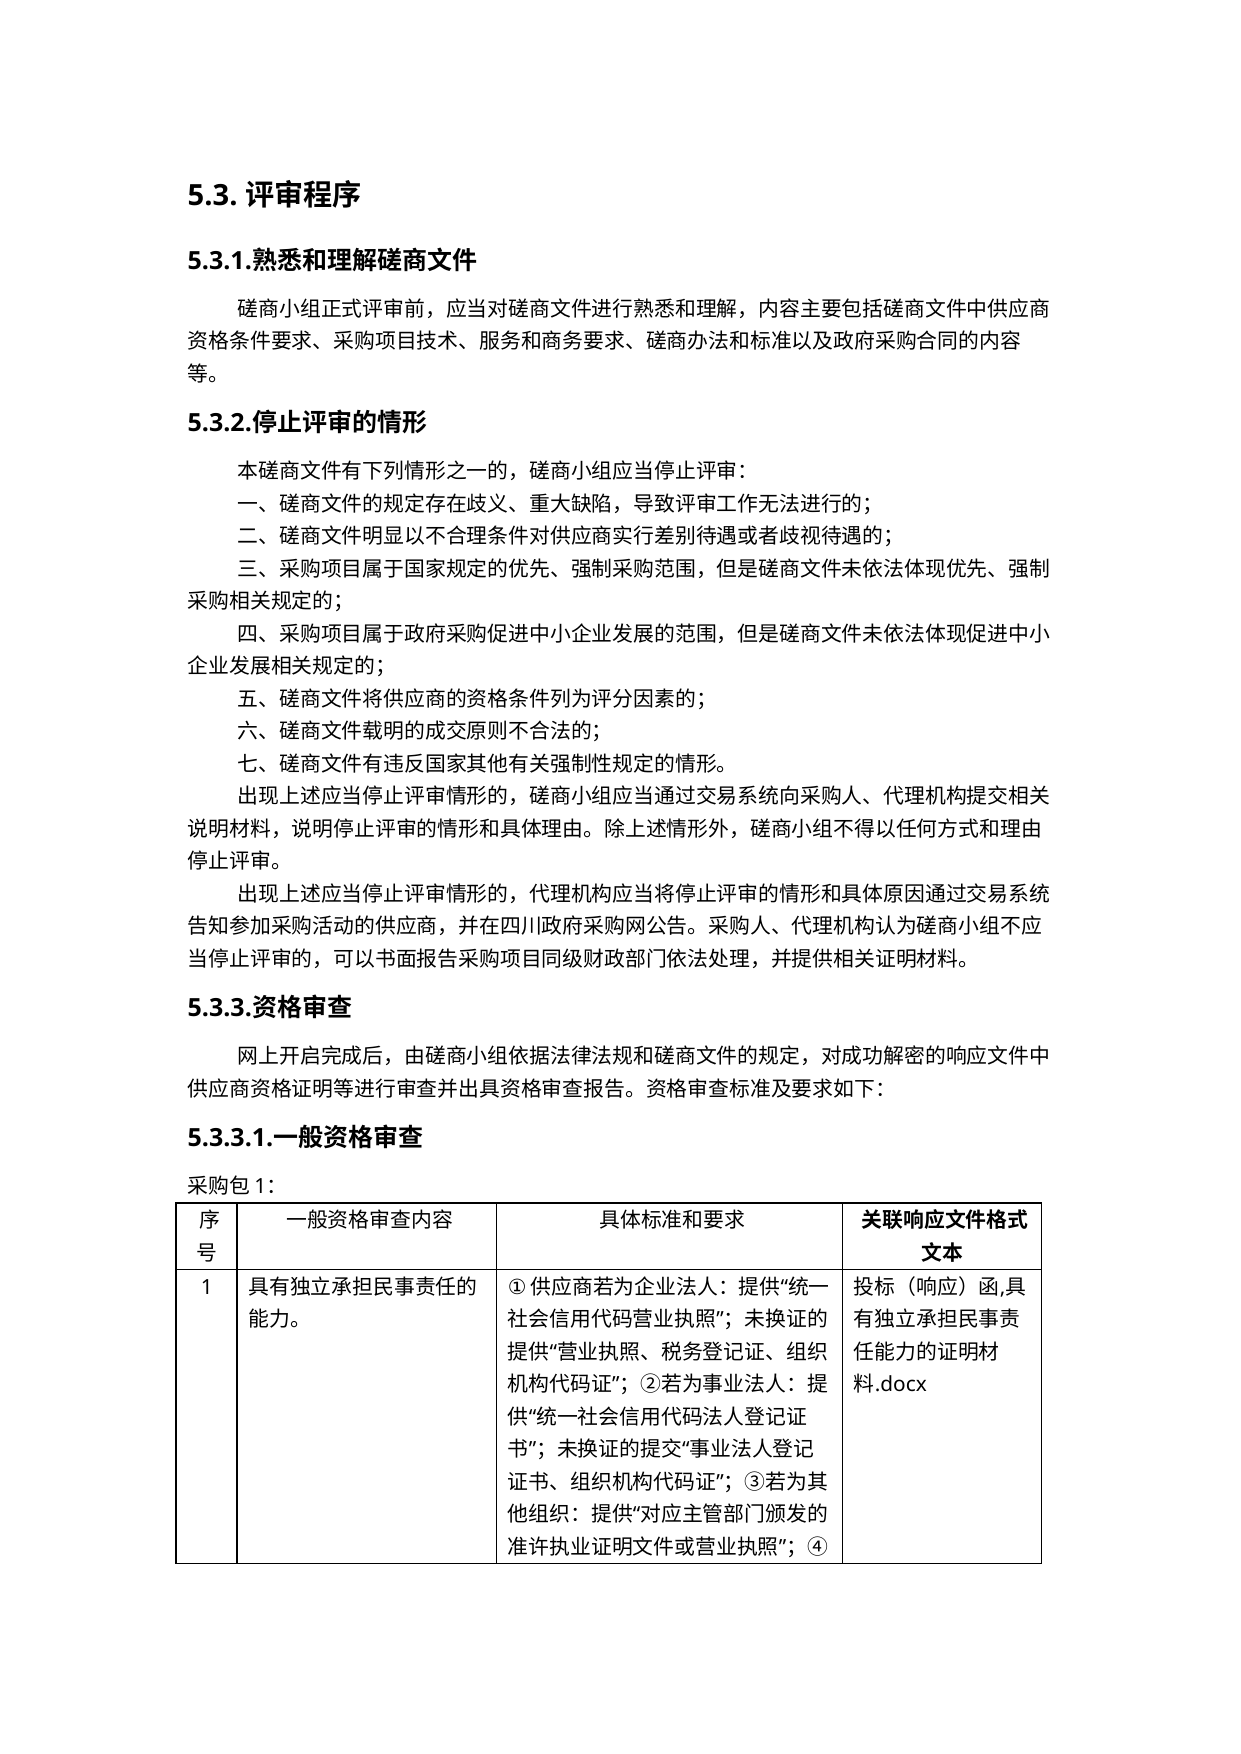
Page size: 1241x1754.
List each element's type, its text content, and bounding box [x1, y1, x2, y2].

text 采购包1： [187, 1169, 1053, 1202]
text 磋商小组正式评审前，应当对磋商文件进行熟悉和理解，内容主要包括磋商文件中供应商资格条件要求、采购项目技术、服务和商务要求、磋商办法和标准以及政府采购合同的内容等。 [187, 292, 1053, 389]
table_cell 具有独立承担民事责任的能力。 [238, 1270, 496, 1563]
text 二、磋商文件明显以不合理条件对供应商实行差别待遇或者歧视待遇的； [187, 519, 1053, 552]
text 5.3.3.1.一般资格审查 [187, 1104, 1053, 1169]
text 出现上述应当停止评审情形的，代理机构应当将停止评审的情形和具体原因通过交易系统告知参加采购活动的供应商，并在四川政府采购网公告。采购人、代理机构认为磋商小组不应当停止评审的，可以书面报告采购项目同级财政部门依法处理，并提供相关证明材料。 [187, 877, 1053, 974]
text 四、采购项目属于政府采购促进中小企业发展的范围，但是磋商文件未依法体现促进中小企业发展相关规定的； [187, 617, 1053, 682]
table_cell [843, 1270, 1041, 1563]
table_header 关联响应文件格式文本 [843, 1204, 1041, 1268]
text 网上开启完成后，由磋商小组依据法律法规和磋商文件的规定，对成功解密的响应文件中供应商资格证明等进行审查并出具资格审查报告。资格审查标准及要求如下： [187, 1039, 1053, 1104]
table_header 序号 [177, 1204, 236, 1268]
text 5.3.3.资格审查 [187, 974, 1053, 1039]
table_header 一般资格审查内容 [238, 1204, 496, 1268]
table_cell 1 [177, 1270, 236, 1563]
table_header 具体标准和要求 [497, 1204, 842, 1268]
text 出现上述应当停止评审情形的，磋商小组应当通过交易系统向采购人、代理机构提交相关说明材料，说明停止评审的情形和具体理由。除上述情形外，磋商小组不得以任何方式和理由停止评审。 [187, 779, 1053, 877]
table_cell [497, 1270, 842, 1563]
text 5.3.2.停止评审的情形 [187, 389, 1053, 454]
text 七、磋商文件有违反国家其他有关强制性规定的情形。 [187, 747, 1053, 779]
text 六、磋商文件载明的成交原则不合法的； [187, 714, 1053, 747]
text 三、采购项目属于国家规定的优先、强制采购范围，但是磋商文件未依法体现优先、强制采购相关规定的； [187, 552, 1053, 617]
text 本磋商文件有下列情形之一的，磋商小组应当停止评审： [187, 454, 1053, 487]
text 五、磋商文件将供应商的资格条件列为评分因素的； [187, 682, 1053, 714]
text 5.3. 评审程序 [187, 162, 1053, 227]
text 5.3.1.熟悉和理解磋商文件 [187, 227, 1053, 292]
text 一、磋商文件的规定存在歧义、重大缺陷，导致评审工作无法进行的； [187, 487, 1053, 519]
